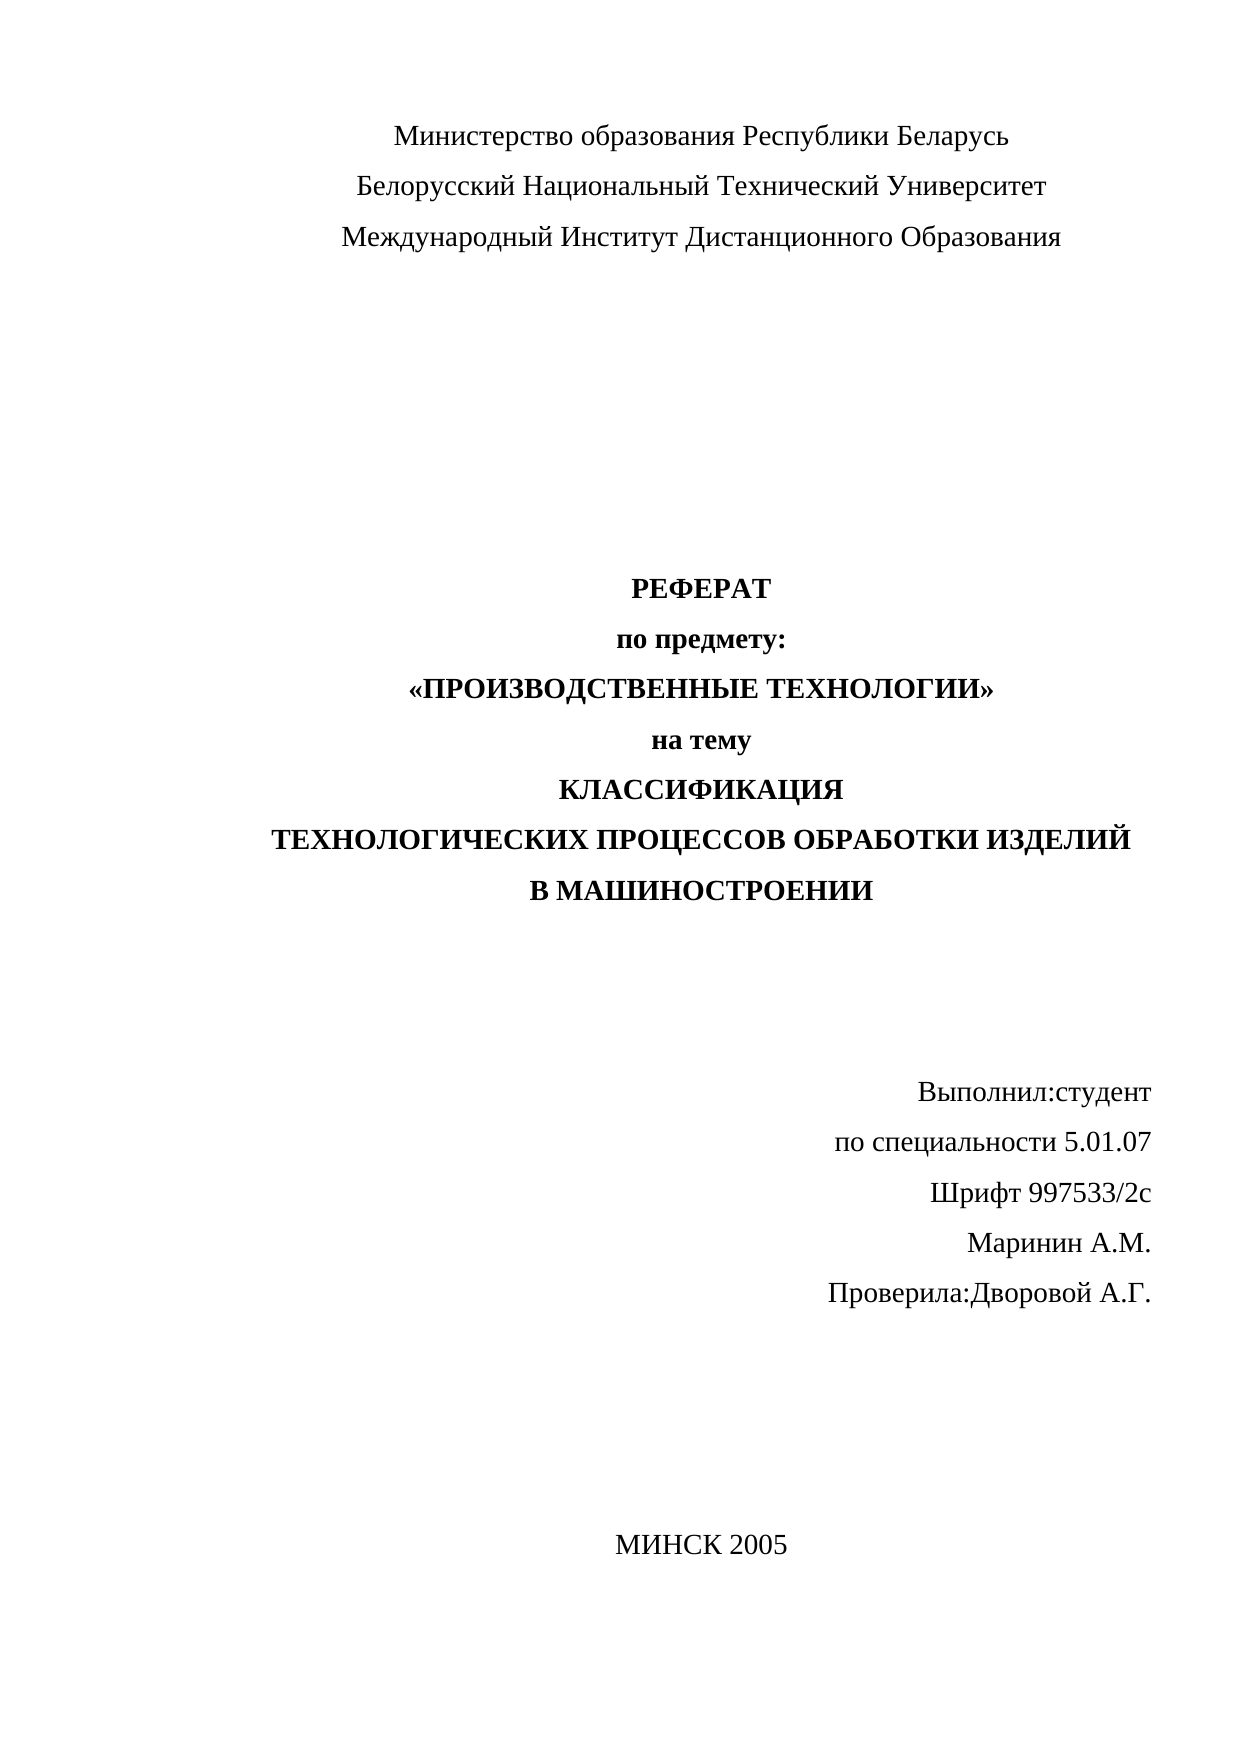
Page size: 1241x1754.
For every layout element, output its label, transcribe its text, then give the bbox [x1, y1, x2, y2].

text по специальности 5.01.07 [177, 1124, 1152, 1158]
title на тему [177, 722, 1152, 755]
title «ПРОИЗВОДСТВЕННЫЕ ТЕХНОЛОГИИ» [177, 672, 1152, 705]
title РЕФЕРАТ [177, 571, 1152, 604]
subtitle КЛАССИФИКАЦИЯ [177, 772, 1152, 806]
title Министерство образования Республики Беларусь [177, 118, 1152, 152]
subtitle МИНСК 2005 [177, 1527, 1152, 1560]
title Международный Институт Дистанционного Образования [177, 219, 1152, 252]
text Проверила:Дворовой А.Г. [177, 1275, 1152, 1309]
subtitle Выполнил:студент [177, 1074, 1152, 1108]
text Шрифт 997533/2с [177, 1175, 1152, 1208]
title Белорусский Национальный Технический Университет [177, 168, 1152, 202]
subtitle В МАШИНОСТРОЕНИИ [177, 873, 1152, 906]
text Маринин А.М. [177, 1225, 1152, 1258]
title по предмету: [177, 621, 1152, 655]
subtitle ТЕХНОЛОГИЧЕСКИХ ПРОЦЕССОВ ОБРАБОТКИ ИЗДЕЛИЙ [177, 822, 1152, 856]
